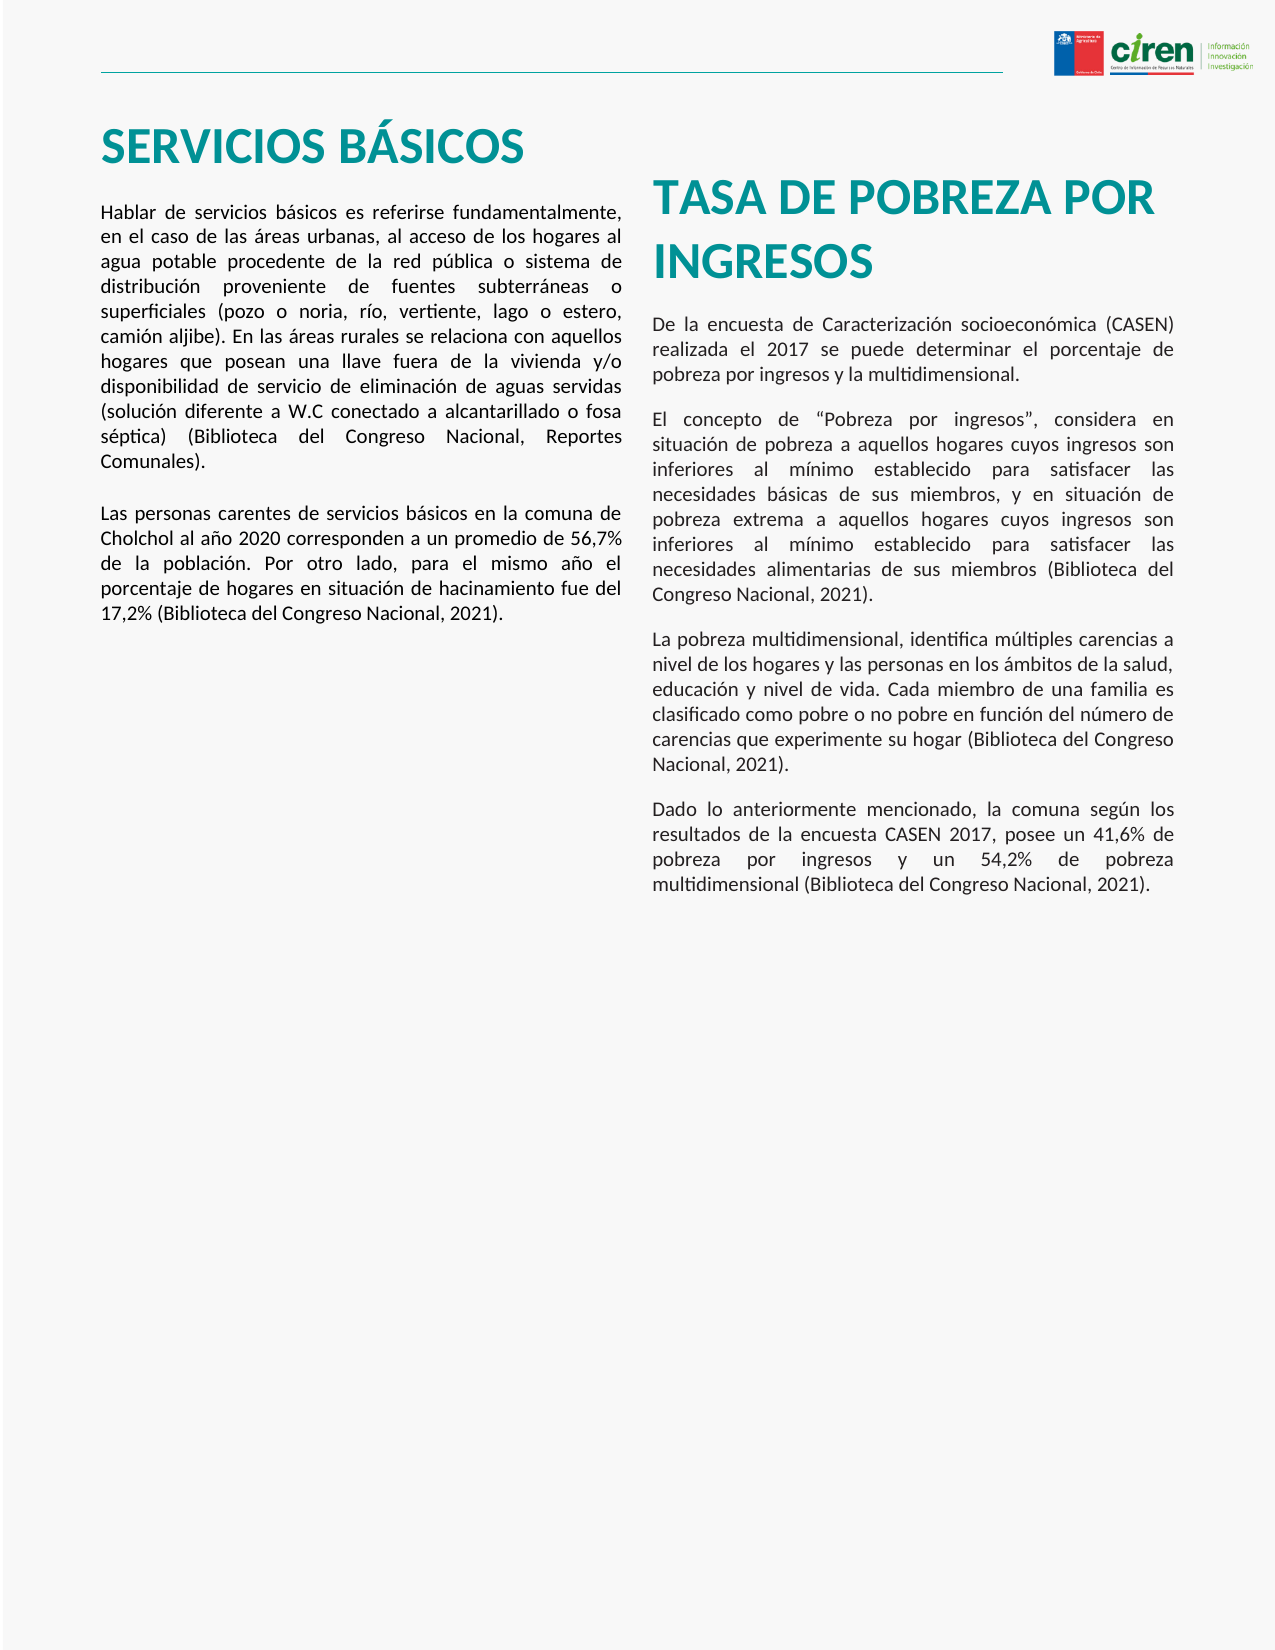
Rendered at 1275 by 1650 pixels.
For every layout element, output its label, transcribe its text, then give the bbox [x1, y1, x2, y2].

text Hablar de servicios básicos es referirse fundamentalmente, en el caso de las áreas urbanas, al acceso de los hogares al agua potable procedente de la red pública o sistema de distribución proveniente de fuentes subterráneas o superficiales (pozo o noria, río, vertiente, lago o estero, camión aljibe). En las áreas rurales se relaciona con aquellos hogares que posean una llave fuera de la vivienda y/o disponibilidad de servicio de eliminación de aguas servidas (solución diferente a W.C conectado a alcantarillado o fosa séptica) (Biblioteca del Congreso Nacional, Reportes Comunales). [100, 199, 623, 474]
text El concepto de “Pobreza por ingresos”, considera en situación de pobreza a aquellos hogares cuyos ingresos son inferiores al mínimo establecido para satisfacer las necesidades básicas de sus miembros, y en situación de pobreza extrema a aquellos hogares cuyos ingresos son inferiores al mínimo establecido para satisfacer las necesidades alimentarias de sus miembros (Biblioteca del Congreso Nacional, 2021). [652, 406, 1175, 606]
picture [1110, 33, 1253, 75]
subtitle TASA DE POBREZA POR INGRESOS [653, 164, 1185, 291]
text Dado lo anteriormente mencionado, la comuna según los resultados de la encuesta CASEN 2017, posee un 41,6% de pobreza por ingresos y un 54,2% de pobreza multidimensional (Biblioteca del Congreso Nacional, 2021). [652, 797, 1175, 897]
text La pobreza multidimensional, identifica múltiples carencias a nivel de los hogares y las personas en los ámbitos de la salud, educación y nivel de vida. Cada miembro de una familia es clasificado como pobre o no pobre en función del número de carencias que experimente su hogar (Biblioteca del Congreso Nacional, 2021). [652, 627, 1175, 776]
picture [1052, 29, 1108, 77]
text De la encuesta de Caracterización socioeconómica (CASEN) realizada el 2017 se puede determinar el porcentaje de pobreza por ingresos y la multidimensional. [652, 311, 1175, 386]
text Las personas carentes de servicios básicos en la comuna de Cholchol al año 2020 corresponden a un promedio de 56,7% de la población. Por otro lado, para el mismo año el porcentaje de hogares en situación de hacinamiento fue del 17,2% (Biblioteca del Congreso Nacional, 2021). [100, 500, 623, 625]
subtitle SERVICIOS BÁSICOS [101, 125, 614, 173]
